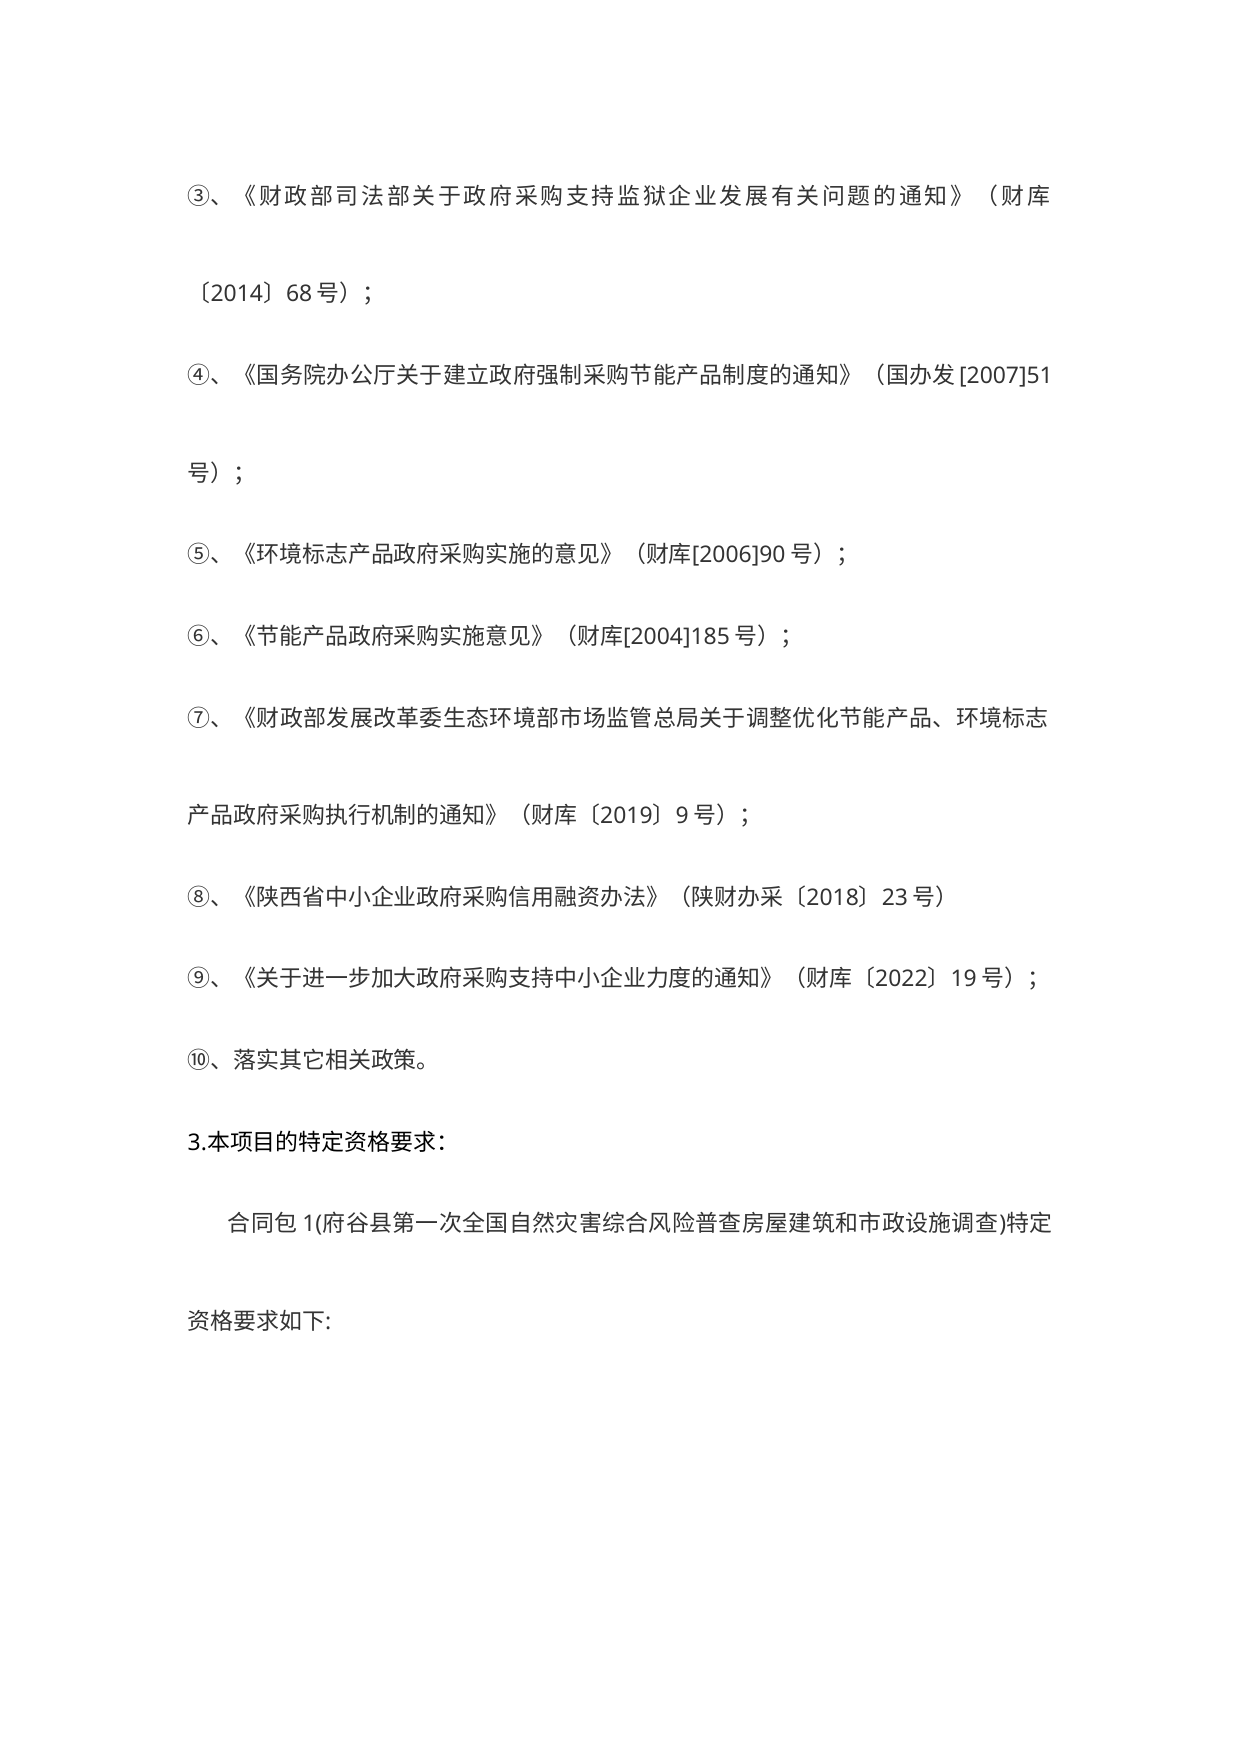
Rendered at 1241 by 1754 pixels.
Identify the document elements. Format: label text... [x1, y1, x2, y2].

list 《财政部发展改革委生态环境部市场监管总局关于调整优化节能产品、环境标志产品政府采购执行机制的通知》（财库〔2019〕9号）； [187, 683, 1053, 846]
list 《关于进一步加大政府采购支持中小企业力度的通知》（财库〔2022〕19号）； [187, 944, 1053, 1009]
list 《财政部司法部关于政府采购支持监狱企业发展有关问题的通知》（财库〔2014〕68号）； [187, 162, 1053, 324]
list 《陕西省中小企业政府采购信用融资办法》（陕财办采〔2018〕23号） [187, 863, 1053, 928]
list 《国务院办公厅关于建立政府强制采购节能产品制度的通知》（国办发[2007]51号）； [187, 341, 1053, 504]
list 《环境标志产品政府采购实施的意见》（财库[2006]90号）； [187, 520, 1053, 585]
list 《节能产品政府采购实施意见》（财库[2004]185号）； [187, 602, 1053, 667]
text 3.本项目的特定资格要求： [187, 1108, 1053, 1173]
text 合同包1(府谷县第一次全国自然灾害综合风险普查房屋建筑和市政设施调查)特定资格要求如下: [187, 1189, 1053, 1352]
list 落实其它相关政策。 [187, 1026, 1053, 1091]
